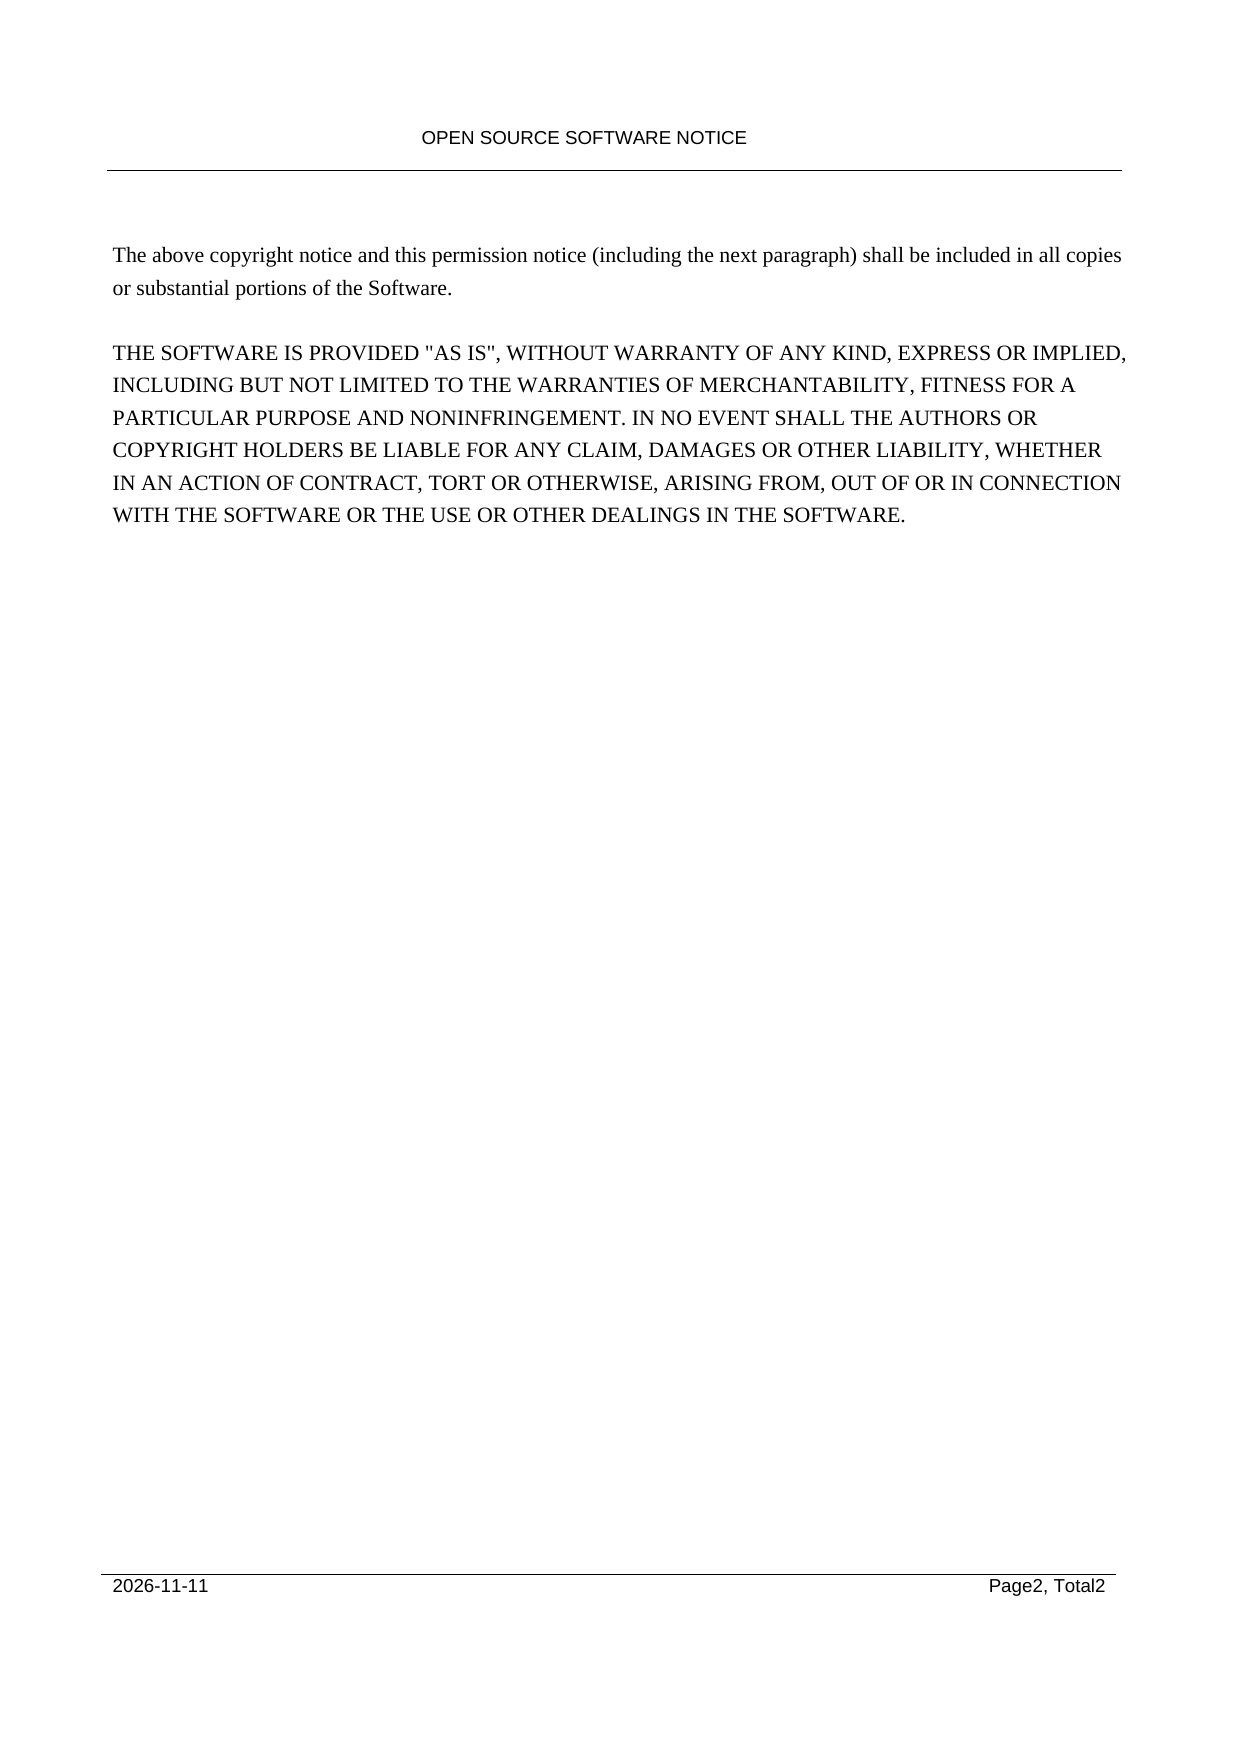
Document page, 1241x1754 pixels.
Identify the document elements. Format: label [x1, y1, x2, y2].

text [112, 206, 1128, 564]
